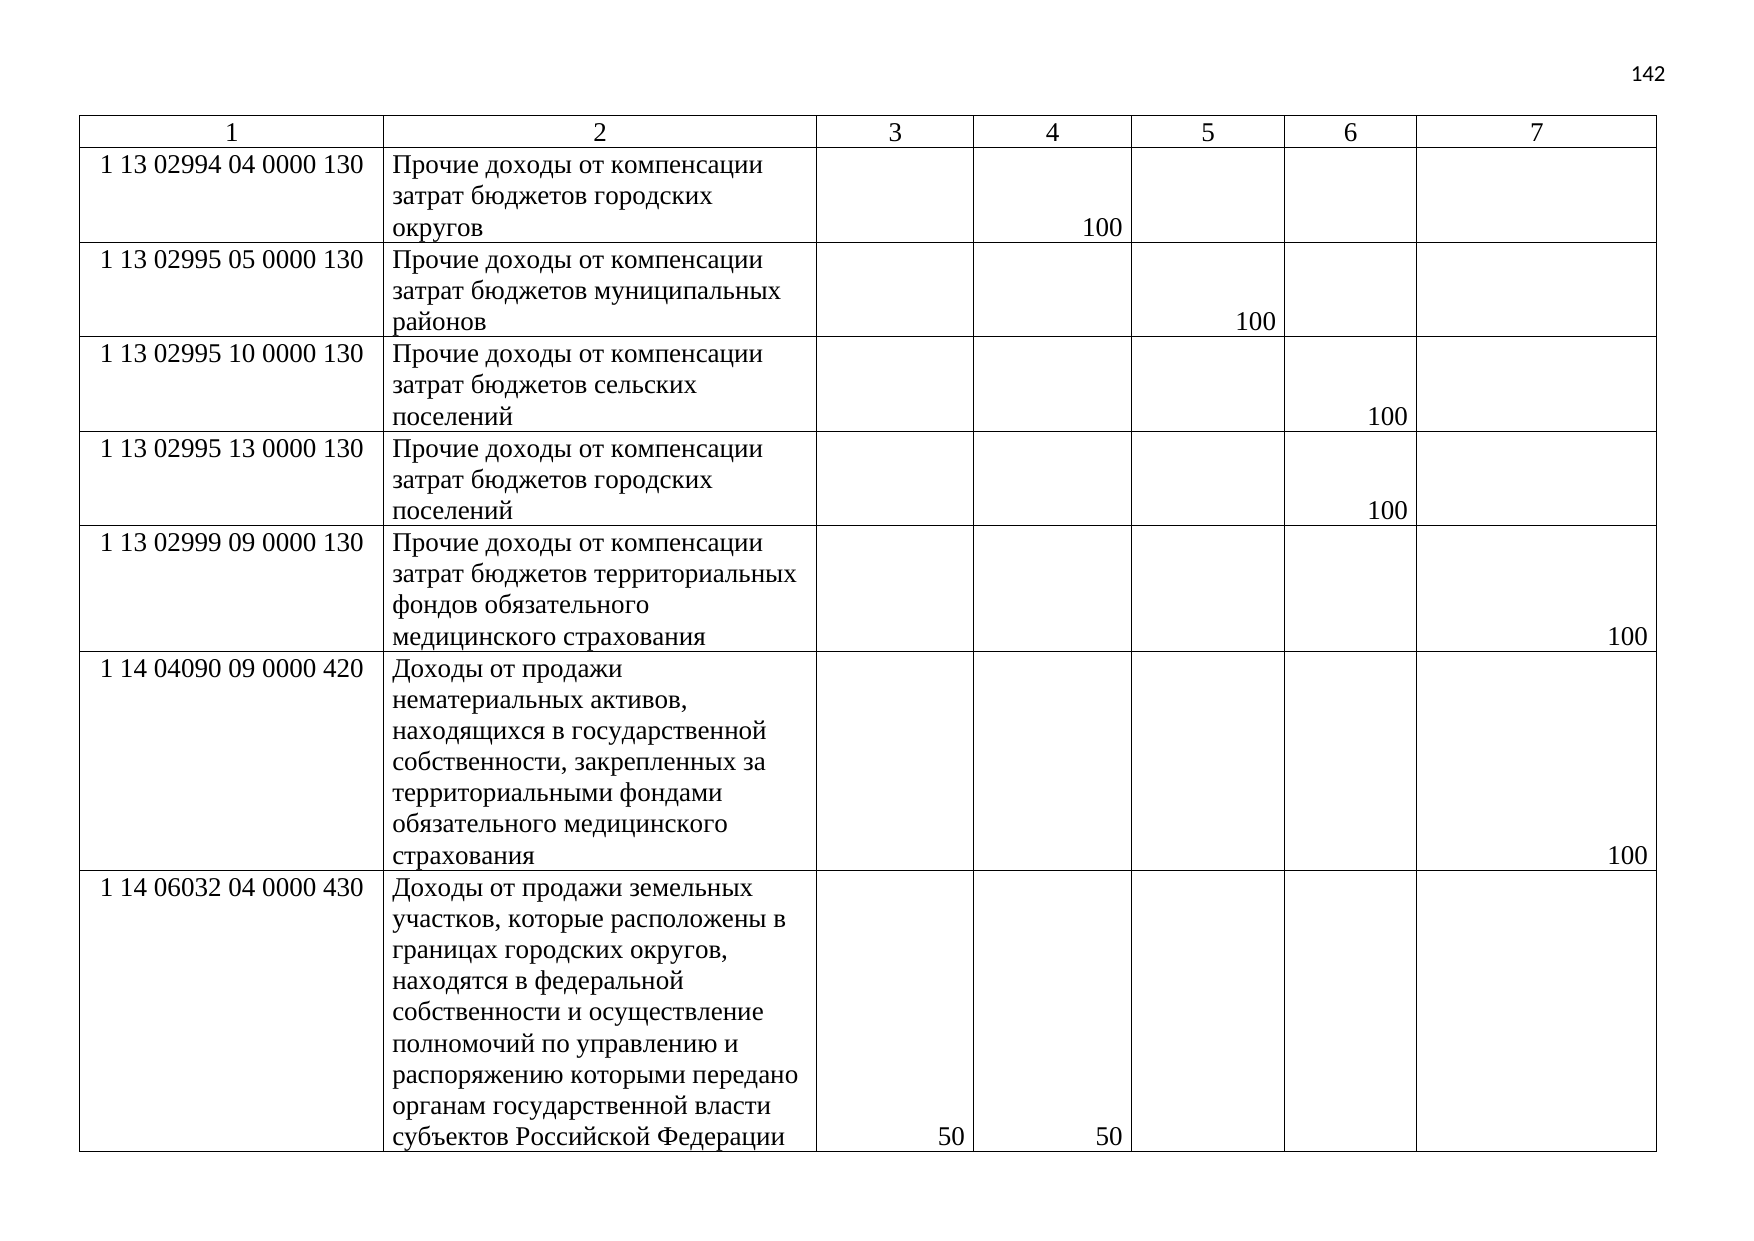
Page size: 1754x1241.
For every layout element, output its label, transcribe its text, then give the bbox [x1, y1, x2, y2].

table_cell 100 [1417, 652, 1656, 870]
table_cell Прочие доходы от компенсации затрат бюджетов муниципальных районов [384, 243, 816, 336]
table_cell 100 [1132, 243, 1284, 336]
table_cell 1 13 02995 13 0000 130 [80, 432, 383, 525]
table_cell 50 [974, 871, 1131, 1151]
table_cell [817, 243, 973, 336]
table_cell [1132, 526, 1284, 651]
table_cell Доходы от продажи нематериальных активов, находящихся в государственной собственности, закрепленных за территориальными фондами обязательного медицинского страхования [384, 652, 816, 870]
table_cell [817, 148, 973, 242]
table_cell Доходы от продажи земельных участков, которые расположены в границах городских округов, находятся в федеральной собственности и осуществление полномочий по управлению и распоряжению которыми передано органам государственной власти субъектов Российской Федерации [384, 871, 816, 1151]
table_cell [974, 432, 1131, 525]
table_cell [1417, 432, 1656, 525]
table_cell [1285, 243, 1416, 336]
table_header 6 [1285, 116, 1416, 147]
table_cell 1 13 02999 09 0000 130 [80, 526, 383, 651]
table_cell 1 14 06032 04 0000 430 [80, 871, 383, 1151]
table_cell [817, 652, 973, 870]
table_cell [1132, 148, 1284, 242]
table_cell [1132, 432, 1284, 525]
table_header 5 [1132, 116, 1284, 147]
table_header 7 [1417, 116, 1656, 147]
table_cell 100 [1285, 432, 1416, 525]
table_cell Прочие доходы от компенсации затрат бюджетов территориальных фондов обязательного медицинского страхования [384, 526, 816, 651]
table_cell 50 [817, 871, 973, 1151]
table_cell Прочие доходы от компенсации затрат бюджетов городских округов [384, 148, 816, 242]
table_cell [1417, 148, 1656, 242]
table_cell [974, 243, 1131, 336]
table_cell [1285, 652, 1416, 870]
table_cell [974, 337, 1131, 431]
table_cell [1285, 526, 1416, 651]
table_cell [817, 432, 973, 525]
table_cell [817, 337, 973, 431]
table_cell [817, 526, 973, 651]
table_cell [1417, 871, 1656, 1151]
table_cell [1417, 337, 1656, 431]
table_cell [974, 652, 1131, 870]
table_cell [1132, 337, 1284, 431]
table_cell Прочие доходы от компенсации затрат бюджетов сельских поселений [384, 337, 816, 431]
table_cell [1132, 871, 1284, 1151]
table_cell 1 13 02994 04 0000 130 [80, 148, 383, 242]
table_cell 100 [1417, 526, 1656, 651]
table_header 4 [974, 116, 1131, 147]
table_cell 100 [974, 148, 1131, 242]
table_cell [1417, 243, 1656, 336]
table_cell [1132, 652, 1284, 870]
table_cell 1 14 04090 09 0000 420 [80, 652, 383, 870]
table_header 1 [80, 116, 383, 147]
table_header 3 [817, 116, 973, 147]
table_cell Прочие доходы от компенсации затрат бюджетов городских поселений [384, 432, 816, 525]
table_cell 100 [1285, 337, 1416, 431]
table_cell 1 13 02995 10 0000 130 [80, 337, 383, 431]
table_cell [1285, 871, 1416, 1151]
table_cell 1 13 02995 05 0000 130 [80, 243, 383, 336]
table_header 2 [384, 116, 816, 147]
table_cell [974, 526, 1131, 651]
table_cell [1285, 148, 1416, 242]
